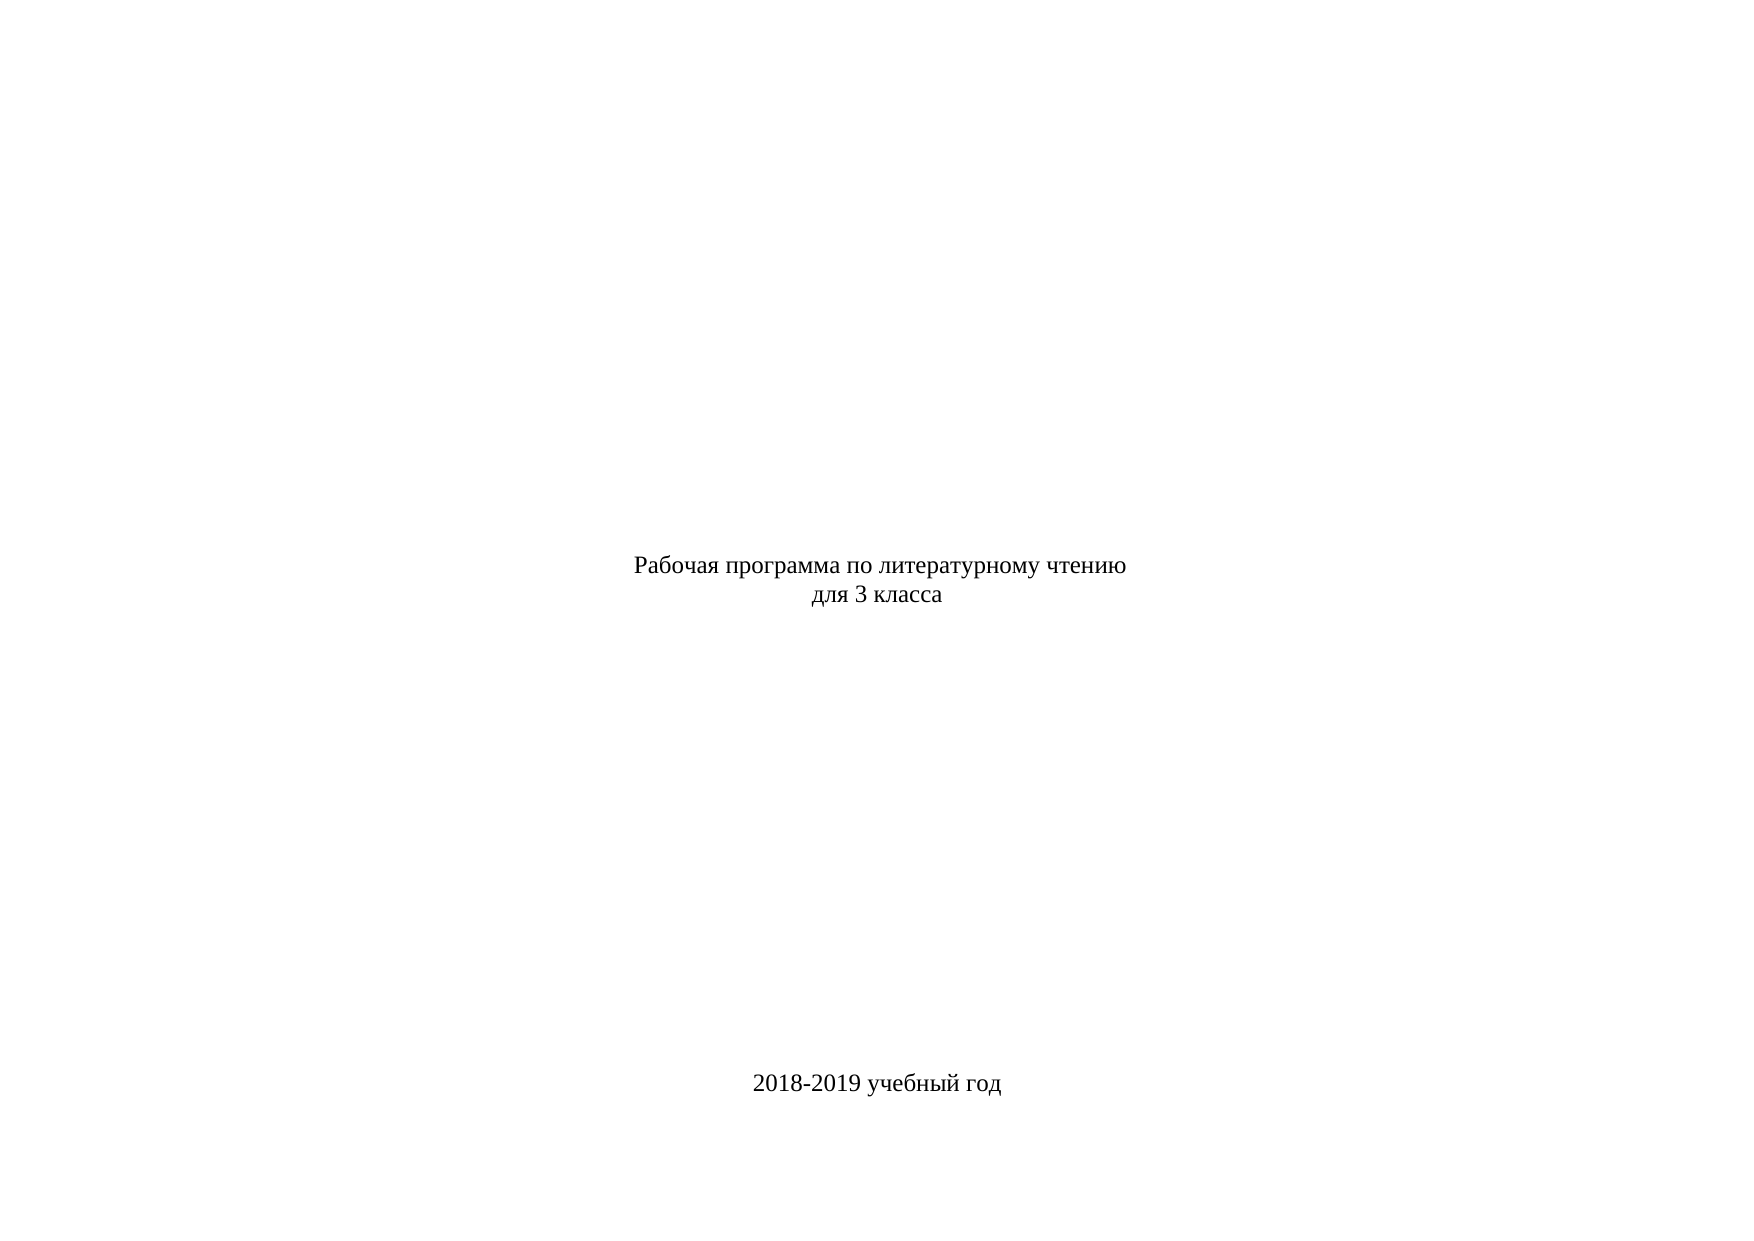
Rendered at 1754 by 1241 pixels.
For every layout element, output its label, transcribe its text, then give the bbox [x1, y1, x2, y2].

text Рабочая программа по литературному чтению [118, 550, 1636, 579]
text для 3 класса [118, 579, 1636, 608]
text 2018-2019 учебный год [118, 1068, 1636, 1097]
